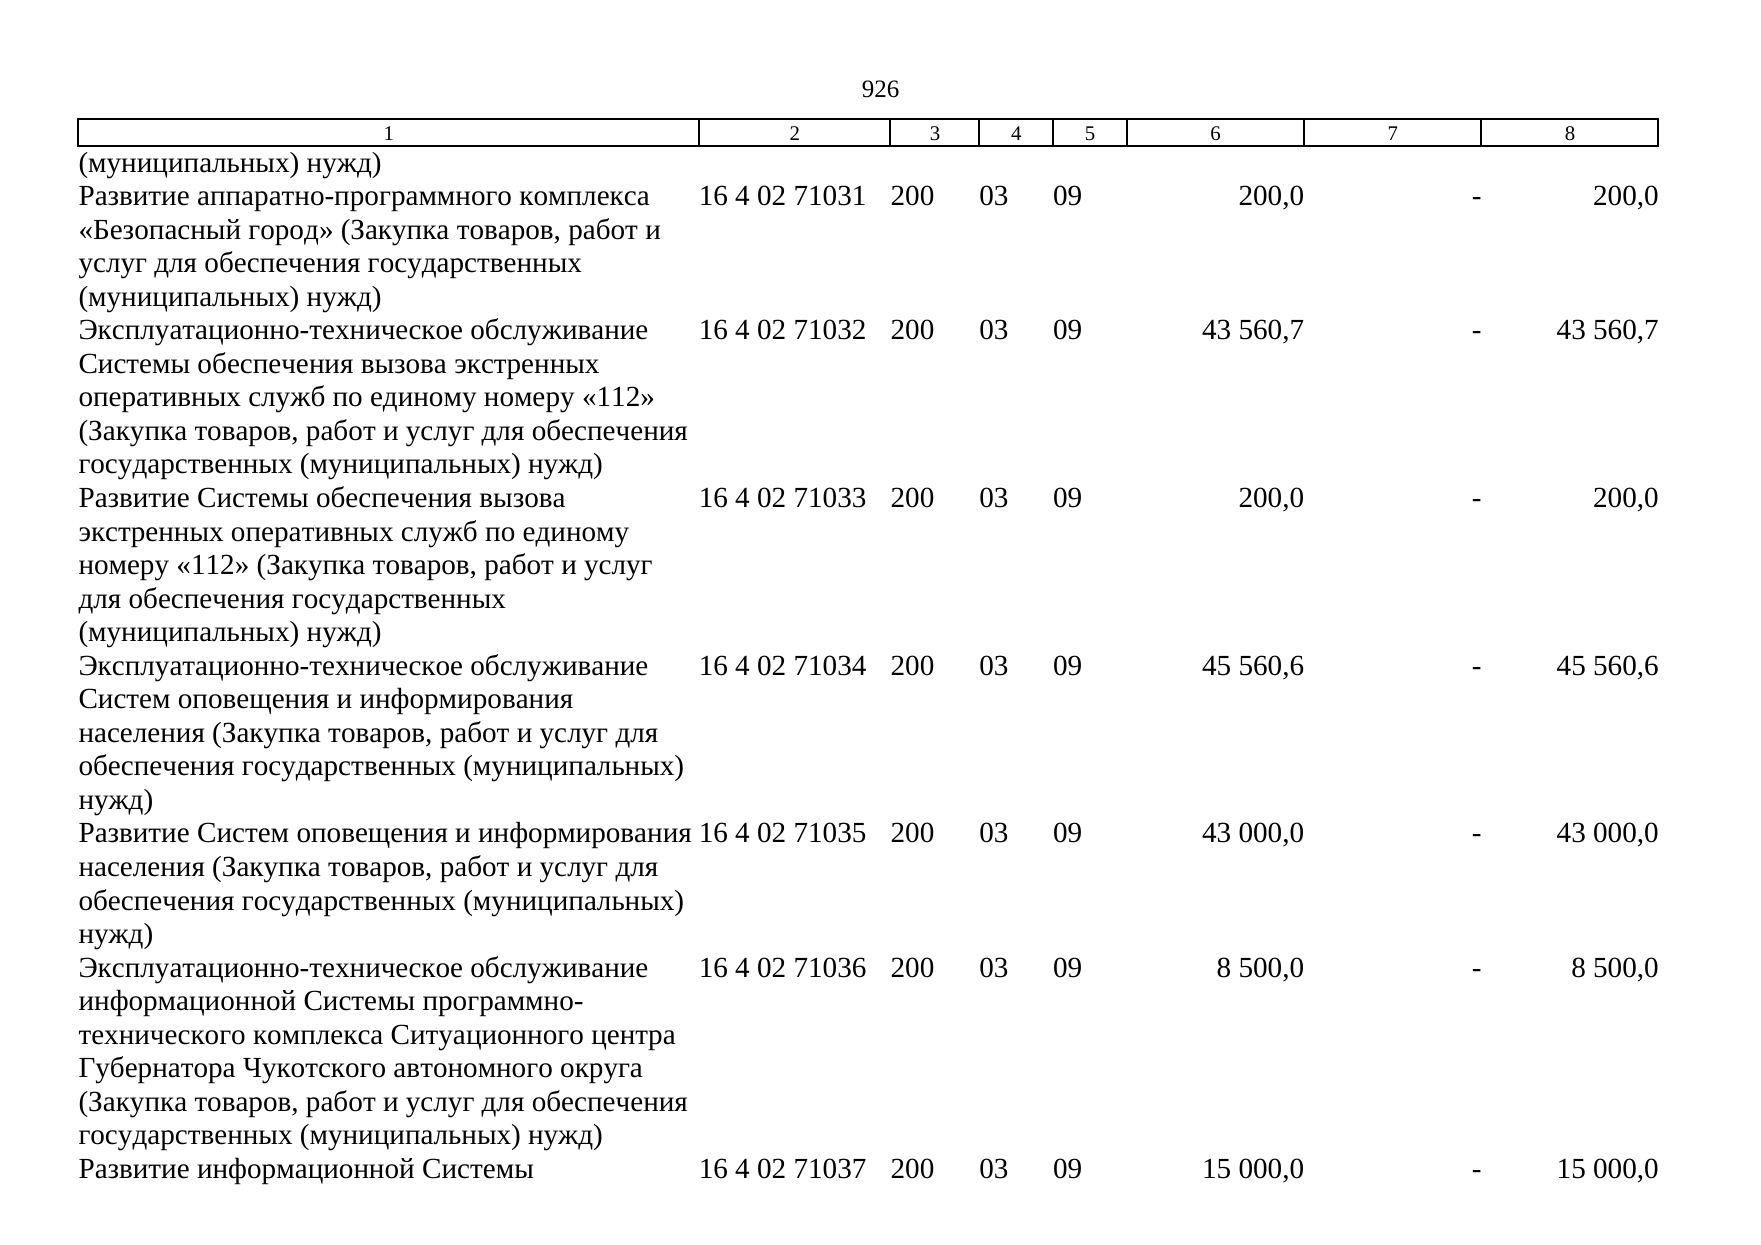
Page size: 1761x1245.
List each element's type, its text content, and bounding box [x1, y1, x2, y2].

table_header 1 [79, 120, 698, 145]
table_header 6 [1128, 120, 1303, 145]
table_header 7 [1305, 120, 1480, 145]
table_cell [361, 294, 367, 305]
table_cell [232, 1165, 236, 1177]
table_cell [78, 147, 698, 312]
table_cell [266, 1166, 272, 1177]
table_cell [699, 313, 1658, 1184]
table_header 5 [1054, 120, 1126, 145]
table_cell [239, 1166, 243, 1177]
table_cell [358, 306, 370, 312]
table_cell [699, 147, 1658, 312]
table_header 4 [980, 120, 1052, 145]
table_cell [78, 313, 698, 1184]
table_header 8 [1482, 120, 1657, 145]
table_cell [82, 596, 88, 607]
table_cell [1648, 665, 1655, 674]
table_header 3 [891, 120, 978, 145]
table_header 2 [700, 120, 889, 145]
